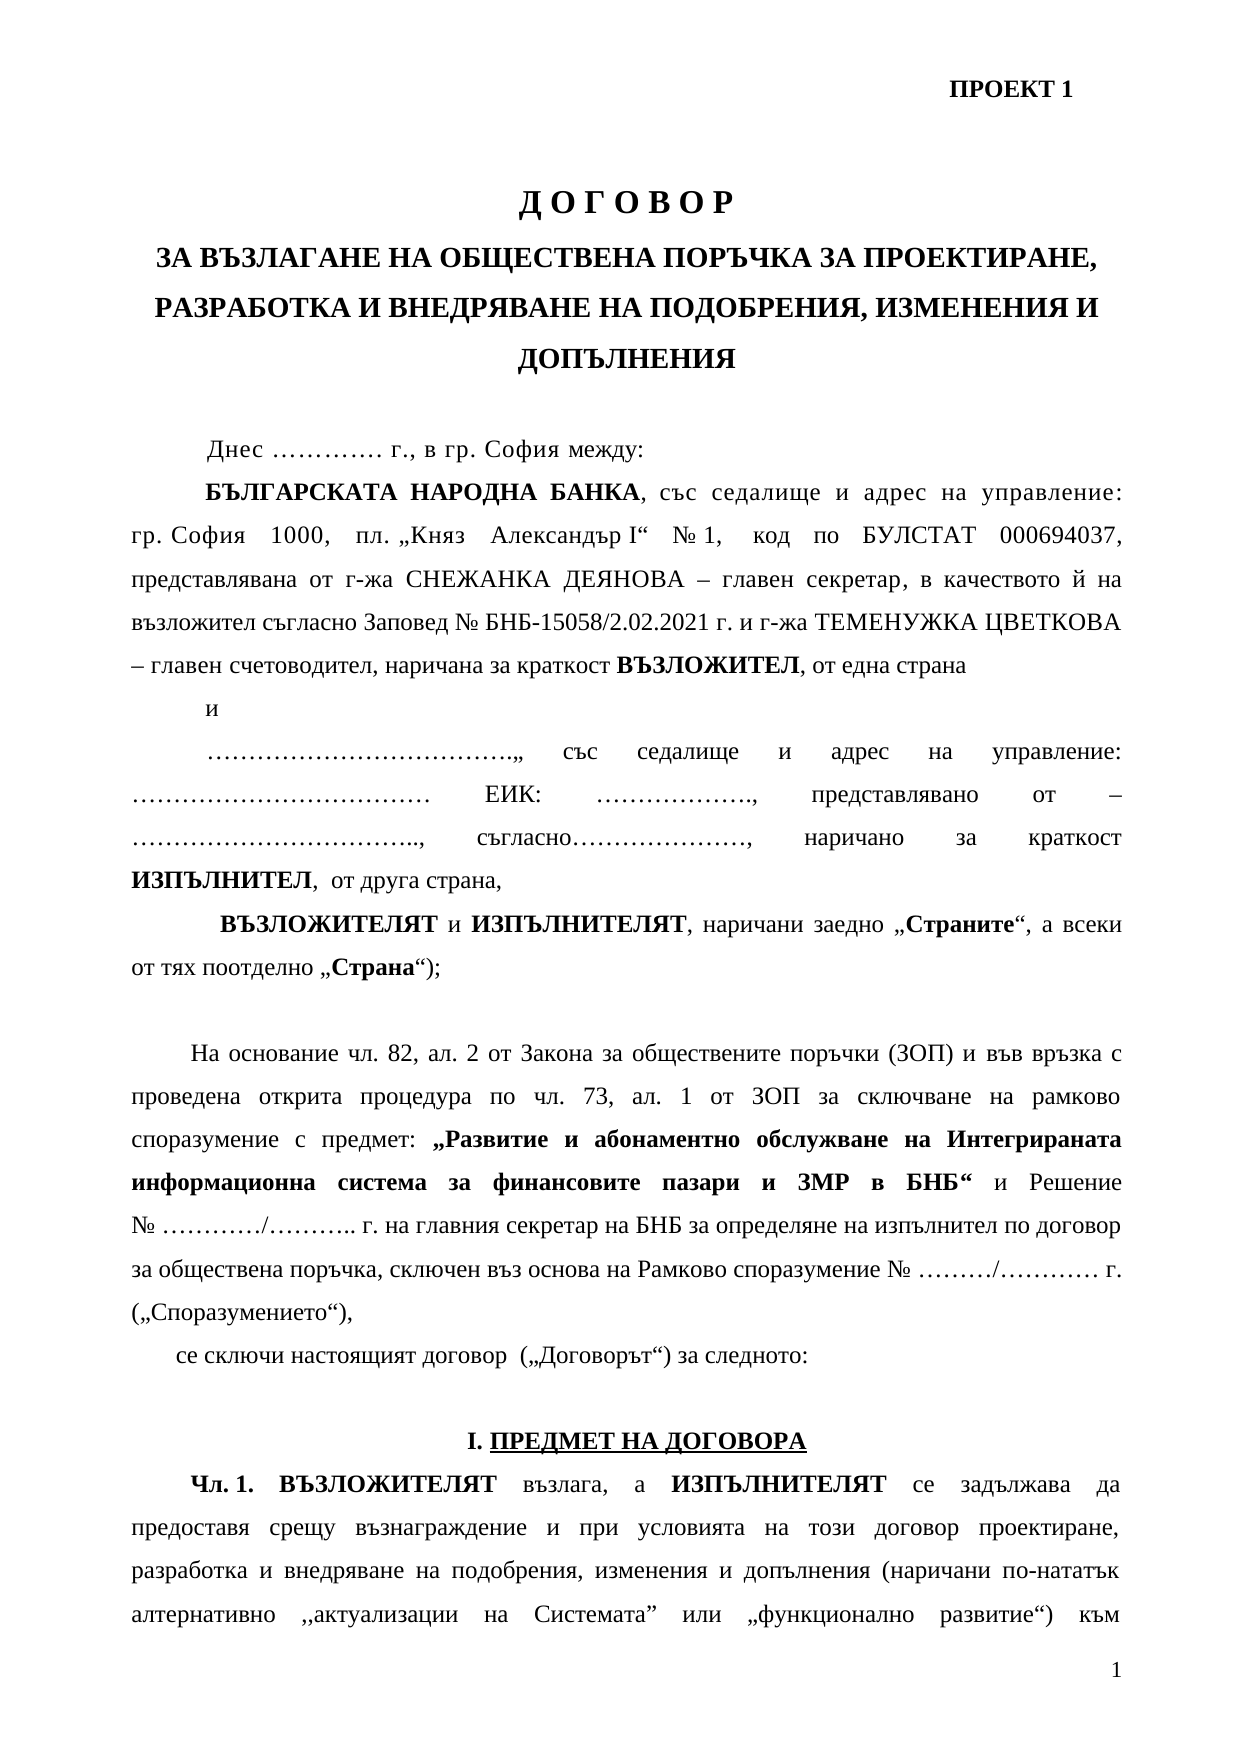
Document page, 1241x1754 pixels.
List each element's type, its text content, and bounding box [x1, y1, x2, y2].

text ……………………………….„ със седалище и адрес на управление: ……………………………… EИК: ………………., представлявано от –…………………………….., съгласно…………………, наричано за краткост ИЗПЪЛНИТЕЛ, от друга страна, [131, 736, 1122, 894]
text БЪЛГАРСКАТА НАРОДНА БАНКА, със седалище и адрес на управление: гр. София 1000, пл. „Княз Александър I“ № 1, код по БУЛСТАТ 000694037, представлявана от г-жа СНЕЖАНКА ДЕЯНОВА – главен секретар, в качеството й на възложител съгласно Заповед № БНБ-15058/2.02.2021 г. и г-жа ТЕМЕНУЖКА ЦВЕТКОВА – главен счетоводител, наричана за краткост ВЪЗЛОЖИТЕЛ, от една страна [131, 477, 1122, 679]
text се сключи настоящият договор („Договорът“) за следното: [131, 1340, 1122, 1369]
text ЗА ВЪЗЛАГАНЕ НА ОБЩЕСТВЕНА ПОРЪЧКА ЗА ПРОЕКТИРАНЕ, РАЗРАБОТКА И ВНЕДРЯВАНЕ НА ПОДОБРЕНИЯ, ИЗМЕНЕНИЯ И ДОПЪЛНЕНИЯ [131, 240, 1122, 374]
list ПРЕДМЕТ НА ДОГОВОРА [169, 1426, 1121, 1455]
text ВЪЗЛОЖИТЕЛЯТ и ИЗПЪЛНИТЕЛЯТ, наричани заедно „Страните“, а всеки от тях поотделно „Страна“); [131, 909, 1122, 981]
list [131, 1469, 1120, 1627]
text На основание чл. 82, ал. 2 от Закона за обществените поръчки (ЗОП) и във връзка с проведена открита процедура по чл. 73, ал. 1 от ЗОП за сключване на рамково споразумение с предмет: „Развитие и абонаментно обслужване на Интегрираната информационна система за финансовите пазари и ЗМР в БНБ“ и Решение № …………/……….. г. на главния секретар на БНБ за определяне на изпълнител по договор за обществена поръчка, сключен въз основа на Рамково споразумение № ………/………… г. („Споразумението“), [131, 1038, 1122, 1326]
text Д О Г О В О Р [131, 183, 1121, 221]
text и [131, 693, 1122, 722]
text Днес …………. г., в гр. София между: [132, 434, 1121, 463]
